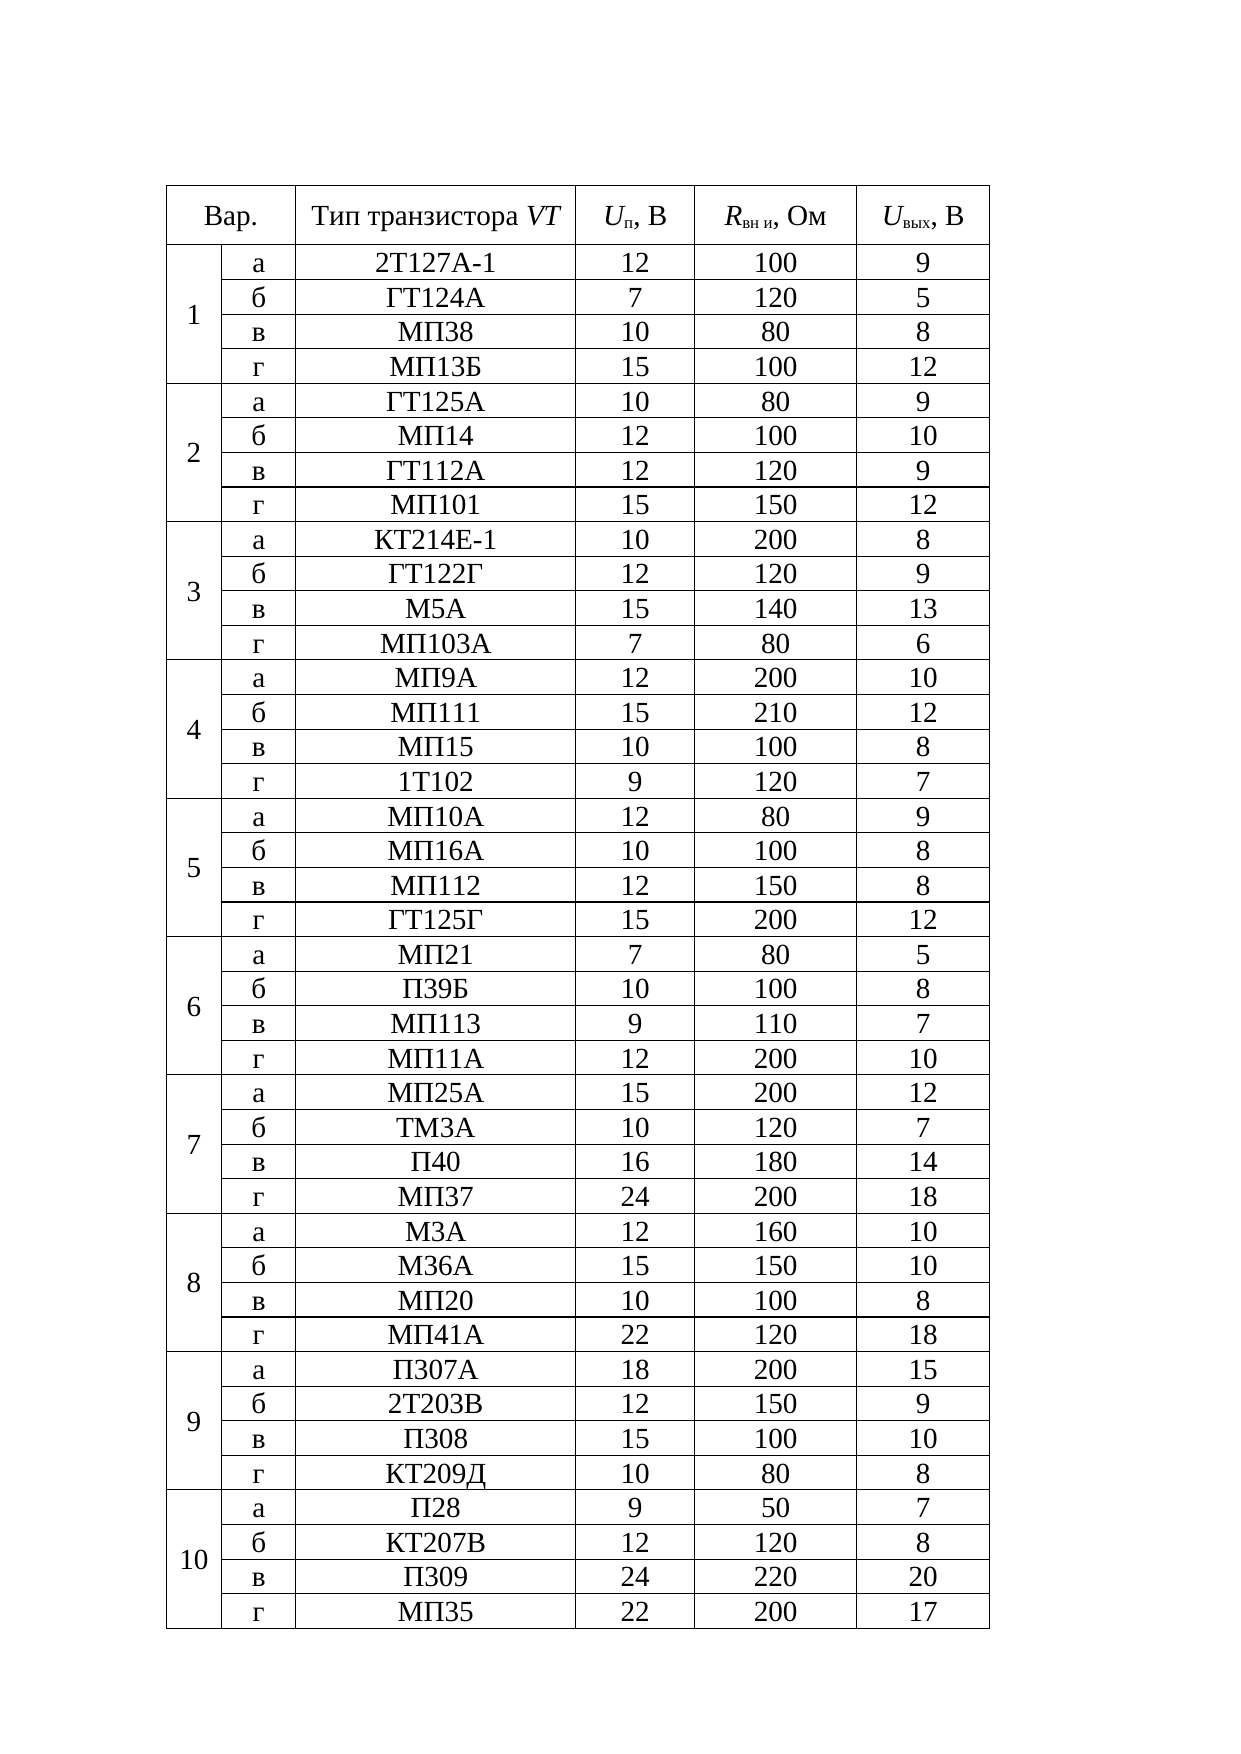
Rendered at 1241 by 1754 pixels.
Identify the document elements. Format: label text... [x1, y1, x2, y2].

table_cell 7 [857, 1110, 989, 1143]
table_cell 15 [576, 903, 694, 936]
table_cell 7 [857, 1490, 989, 1524]
table_cell МП41А [296, 1318, 575, 1351]
table_cell б [222, 418, 295, 452]
table_cell 9 [857, 557, 989, 590]
table_cell КТ209Д [296, 1456, 575, 1489]
table_cell П309 [296, 1560, 575, 1593]
table_cell 10 [576, 384, 694, 417]
table_cell 4 [167, 660, 221, 798]
table_cell 5 [167, 799, 221, 936]
table_cell 15 [576, 695, 694, 728]
table_cell 15 [576, 1421, 694, 1455]
table_cell а [222, 660, 295, 694]
table_cell 14 [857, 1145, 989, 1178]
table_cell в [222, 1421, 295, 1455]
table_cell а [222, 1352, 295, 1386]
table_cell 6 [857, 626, 989, 659]
table_cell а [222, 1075, 295, 1109]
table_cell 180 [695, 1145, 856, 1178]
table_cell 120 [695, 557, 856, 590]
table_cell 12 [576, 868, 694, 901]
table_cell 1Т102 [296, 764, 575, 798]
table_cell МП16А [296, 833, 575, 867]
table_cell 12 [576, 1387, 694, 1420]
table_cell а [222, 245, 295, 279]
table_cell КТ214Е-1 [296, 522, 575, 556]
table_cell в [222, 591, 295, 625]
table_cell 200 [695, 903, 856, 936]
table_cell а [222, 1214, 295, 1247]
table_cell 20 [857, 1560, 989, 1593]
table_cell б [222, 1110, 295, 1143]
table_cell 80 [695, 1456, 856, 1489]
table_cell КТ207В [296, 1525, 575, 1558]
table_cell 10 [857, 1421, 989, 1455]
table_cell 100 [695, 418, 856, 452]
table_cell 12 [576, 1525, 694, 1558]
table_cell 8 [857, 1525, 989, 1558]
table_cell г [222, 903, 295, 936]
table_cell 10 [576, 730, 694, 763]
table_cell 140 [695, 591, 856, 625]
table_cell 7 [576, 626, 694, 659]
table_cell 9 [857, 384, 989, 417]
table_cell МП25А [296, 1075, 575, 1109]
table_cell 6 [167, 937, 221, 1074]
table_cell 12 [857, 1075, 989, 1109]
table_cell г [222, 1179, 295, 1213]
table_cell 10 [167, 1490, 221, 1628]
table_cell 18 [576, 1352, 694, 1386]
table_cell 10 [857, 1248, 989, 1282]
table_cell 80 [695, 626, 856, 659]
table_cell 1 [167, 245, 221, 383]
table_cell 110 [695, 1006, 856, 1040]
table_cell 7 [857, 1006, 989, 1040]
table_cell 12 [576, 418, 694, 452]
table_cell МП13Б [296, 349, 575, 383]
table_cell 160 [695, 1214, 856, 1247]
table_cell 100 [695, 1421, 856, 1455]
table_cell в [222, 1283, 295, 1316]
table_cell 220 [695, 1560, 856, 1593]
table_cell 2 [167, 384, 221, 521]
table_cell 200 [695, 522, 856, 556]
table_cell 80 [695, 315, 856, 348]
table_cell в [222, 730, 295, 763]
table_cell 8 [857, 833, 989, 867]
table_cell 12 [576, 660, 694, 694]
table_cell 10 [576, 972, 694, 1005]
table_cell 120 [695, 1110, 856, 1143]
table_cell а [222, 937, 295, 971]
table_cell а [222, 522, 295, 556]
table_cell П308 [296, 1421, 575, 1455]
table_cell ГТ124А [296, 280, 575, 313]
table_cell 10 [576, 315, 694, 348]
table_cell 12 [576, 557, 694, 590]
table_cell 150 [695, 1248, 856, 1282]
table_cell МП101 [296, 488, 575, 521]
table_cell 10 [576, 522, 694, 556]
table_cell 10 [576, 1283, 694, 1316]
table_cell 12 [857, 349, 989, 383]
table_cell МП111 [296, 695, 575, 728]
table_cell 12 [576, 453, 694, 486]
table_cell 10 [857, 660, 989, 694]
table_cell 7 [857, 764, 989, 798]
table_cell 120 [695, 280, 856, 313]
table_cell 2Т203В [296, 1387, 575, 1420]
table_cell а [222, 799, 295, 832]
table_cell 22 [576, 1318, 694, 1351]
table_cell 18 [857, 1179, 989, 1213]
table_cell МП35 [296, 1594, 575, 1628]
table_cell МП113 [296, 1006, 575, 1040]
table_cell 12 [576, 245, 694, 279]
table_cell 9 [167, 1352, 221, 1489]
table_cell 8 [167, 1214, 221, 1351]
table_cell 120 [695, 1318, 856, 1351]
table_cell б [222, 695, 295, 728]
table_cell 80 [695, 937, 856, 971]
table_cell б [222, 280, 295, 313]
table_cell М3А [296, 1214, 575, 1247]
table_cell 8 [857, 972, 989, 1005]
table_cell 15 [576, 488, 694, 521]
table_cell 7 [167, 1075, 221, 1213]
table_cell в [222, 1006, 295, 1040]
table_cell 100 [695, 349, 856, 383]
table_cell 12 [857, 488, 989, 521]
table_cell 200 [695, 660, 856, 694]
table_cell МП10А [296, 799, 575, 832]
table_cell МП112 [296, 868, 575, 901]
table_cell МП9А [296, 660, 575, 694]
table_cell ТМ3А [296, 1110, 575, 1143]
table_cell 12 [857, 695, 989, 728]
table_cell 22 [576, 1594, 694, 1628]
table_cell г [222, 1041, 295, 1074]
table_cell МП11А [296, 1041, 575, 1074]
table_cell 120 [695, 453, 856, 486]
table_cell г [222, 626, 295, 659]
table_cell 8 [857, 868, 989, 901]
table_cell г [222, 349, 295, 383]
table_cell 200 [695, 1075, 856, 1109]
table_cell 15 [576, 1248, 694, 1282]
table_cell 7 [576, 280, 694, 313]
table_cell 2Т127А-1 [296, 245, 575, 279]
table_cell МП15 [296, 730, 575, 763]
table_cell МП38 [296, 315, 575, 348]
table_cell г [222, 1318, 295, 1351]
table_cell 150 [695, 868, 856, 901]
table_cell 100 [695, 972, 856, 1005]
table_cell МП20 [296, 1283, 575, 1316]
table_cell 24 [576, 1560, 694, 1593]
table_cell г [222, 488, 295, 521]
table_cell П39Б [296, 972, 575, 1005]
table_cell 200 [695, 1594, 856, 1628]
table_cell 200 [695, 1041, 856, 1074]
table_cell 50 [695, 1490, 856, 1524]
table_cell 80 [695, 799, 856, 832]
table_cell ГТ112А [296, 453, 575, 486]
table_cell 150 [695, 1387, 856, 1420]
table_cell в [222, 315, 295, 348]
table_cell г [222, 1594, 295, 1628]
table_cell МП37 [296, 1179, 575, 1213]
table_cell 15 [857, 1352, 989, 1386]
table_cell 9 [576, 764, 694, 798]
table_cell М5А [296, 591, 575, 625]
table_header Uвых, В [857, 186, 989, 244]
table_cell 210 [695, 695, 856, 728]
table_cell в [222, 1560, 295, 1593]
table_cell 8 [857, 730, 989, 763]
table_cell 9 [576, 1006, 694, 1040]
table_cell 150 [695, 488, 856, 521]
table_cell 13 [857, 591, 989, 625]
table_cell в [222, 453, 295, 486]
table_cell 12 [576, 799, 694, 832]
table_cell МП103А [296, 626, 575, 659]
table_cell 8 [857, 1283, 989, 1316]
table_cell 15 [576, 591, 694, 625]
table_cell 100 [695, 833, 856, 867]
table_cell 7 [576, 937, 694, 971]
table_header Вар. [167, 186, 295, 244]
table_cell 8 [857, 522, 989, 556]
table_cell 10 [857, 418, 989, 452]
table_cell б [222, 557, 295, 590]
table_cell 12 [576, 1214, 694, 1247]
table_cell 16 [576, 1145, 694, 1178]
table_cell 100 [695, 730, 856, 763]
table_cell в [222, 1145, 295, 1178]
table_cell 10 [857, 1041, 989, 1074]
table_cell б [222, 833, 295, 867]
table_cell а [222, 1490, 295, 1524]
table_cell ГТ125А [296, 384, 575, 417]
table_cell М36А [296, 1248, 575, 1282]
table_cell МП14 [296, 418, 575, 452]
table_cell 5 [857, 937, 989, 971]
table_cell г [222, 764, 295, 798]
table_cell 10 [857, 1214, 989, 1247]
table_cell б [222, 1525, 295, 1558]
table_cell 100 [695, 1283, 856, 1316]
table_header Тип транзистора VT [296, 186, 575, 244]
table_header Uп, В [576, 186, 694, 244]
table_cell 12 [576, 1041, 694, 1074]
table_cell г [222, 1456, 295, 1489]
table_cell 10 [576, 1110, 694, 1143]
table_cell 12 [857, 903, 989, 936]
table_cell 17 [857, 1594, 989, 1628]
table_cell 10 [576, 833, 694, 867]
table_cell 80 [695, 384, 856, 417]
table_cell б [222, 972, 295, 1005]
table_cell 120 [695, 1525, 856, 1558]
table_cell 18 [857, 1318, 989, 1351]
table_cell в [222, 868, 295, 901]
table_cell 24 [576, 1179, 694, 1213]
table_cell ГТ125Г [296, 903, 575, 936]
table_cell 8 [857, 1456, 989, 1489]
table_header Rвн и, Ом [695, 186, 856, 244]
table_cell П307А [296, 1352, 575, 1386]
table_cell 15 [576, 1075, 694, 1109]
table_cell МП21 [296, 937, 575, 971]
table_cell 3 [167, 522, 221, 659]
table_cell 9 [857, 1387, 989, 1420]
table_cell б [222, 1387, 295, 1420]
table_cell 9 [857, 245, 989, 279]
table_cell П28 [296, 1490, 575, 1524]
table_cell а [222, 384, 295, 417]
table_cell 8 [857, 315, 989, 348]
table_cell б [222, 1248, 295, 1282]
table_cell 9 [576, 1490, 694, 1524]
table_cell 15 [576, 349, 694, 383]
table_cell 9 [857, 799, 989, 832]
table_cell 5 [857, 280, 989, 313]
table_cell 9 [857, 453, 989, 486]
table_cell 10 [576, 1456, 694, 1489]
table_cell 200 [695, 1179, 856, 1213]
table_cell ГТ122Г [296, 557, 575, 590]
table_cell 120 [695, 764, 856, 798]
table_cell П40 [296, 1145, 575, 1178]
table_cell 100 [695, 245, 856, 279]
table_cell 200 [695, 1352, 856, 1386]
